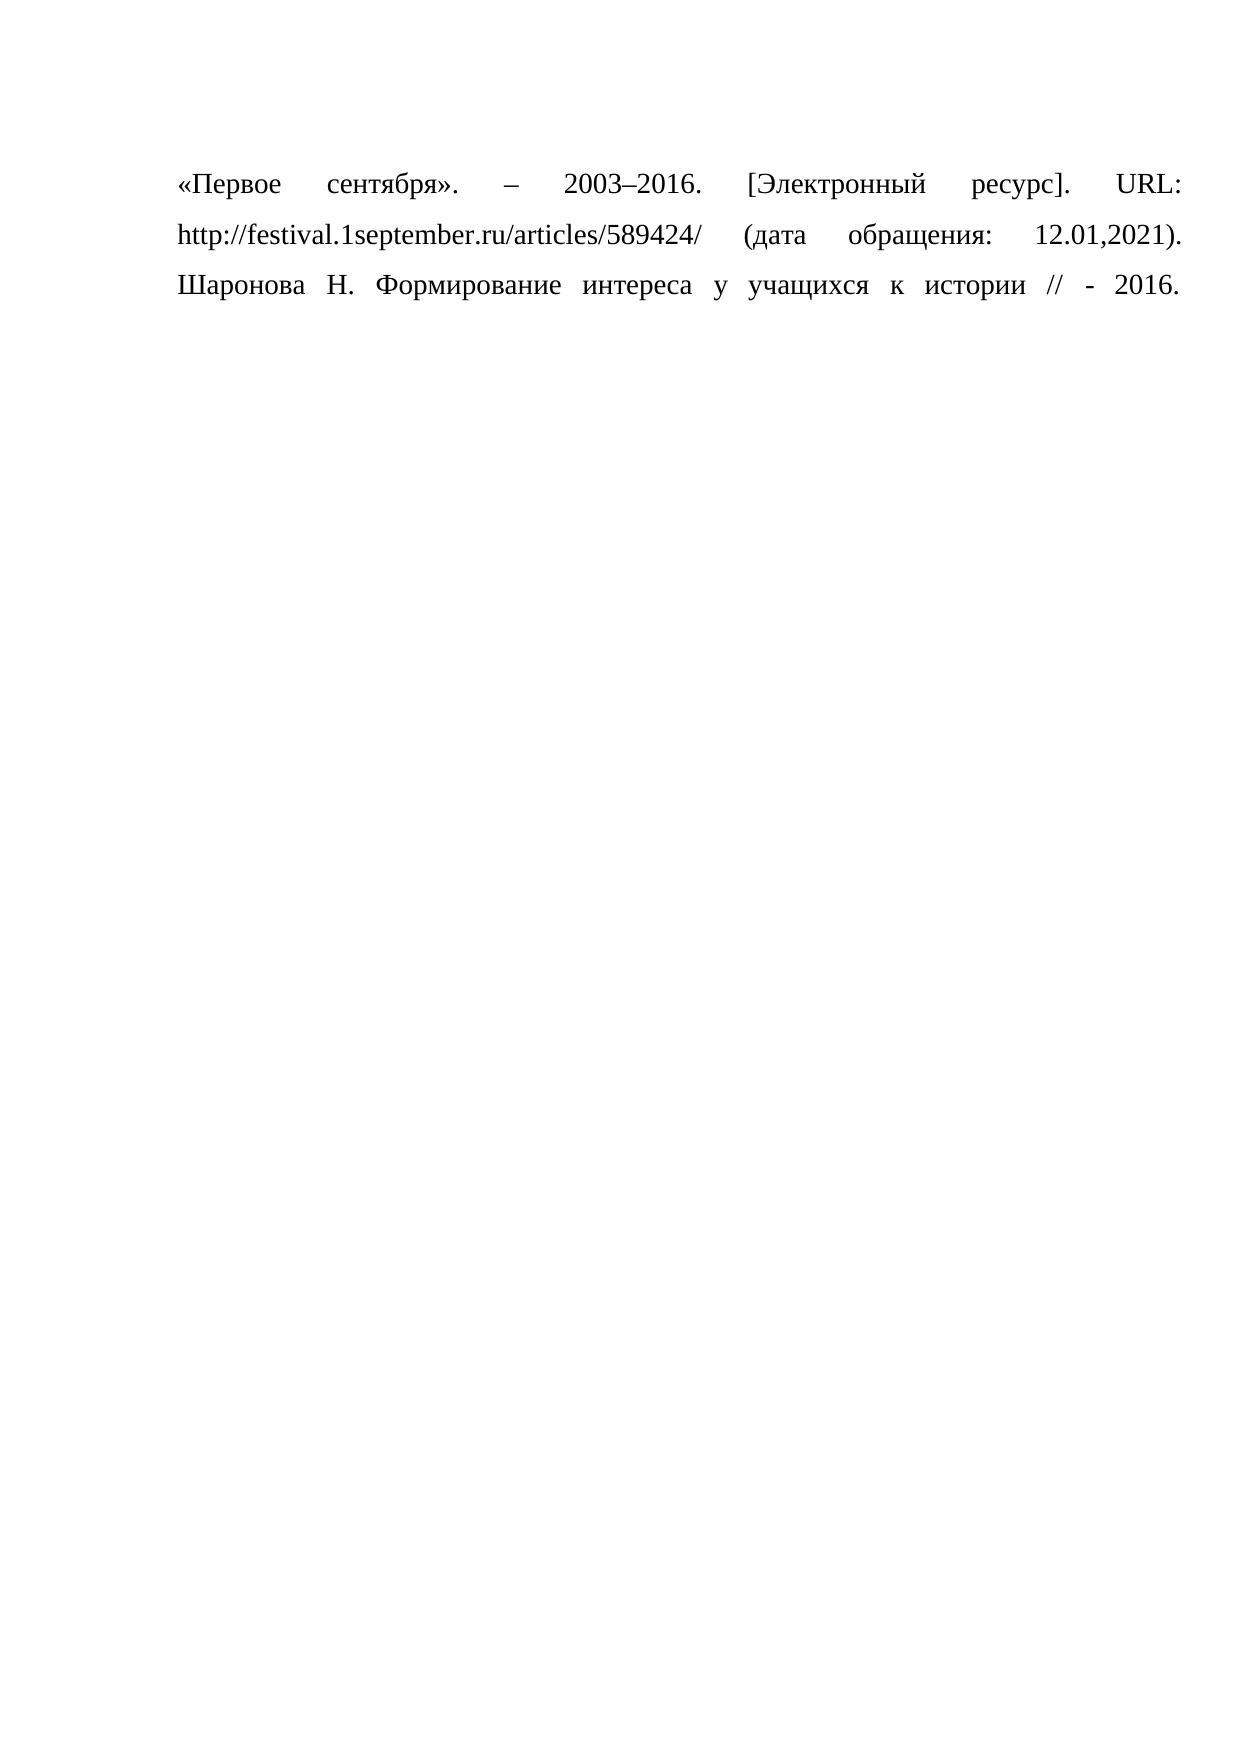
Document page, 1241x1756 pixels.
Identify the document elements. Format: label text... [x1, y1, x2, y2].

text «Первое сентября». – 2003–2016. [Электронный ресурс]. URL: http://festival.1september.ru/articles/589424/ (дата обращения: 12.01,2021). Шаронова Н. Формирование интереса у учащихся к истории // - 2016. [177, 167, 1182, 301]
